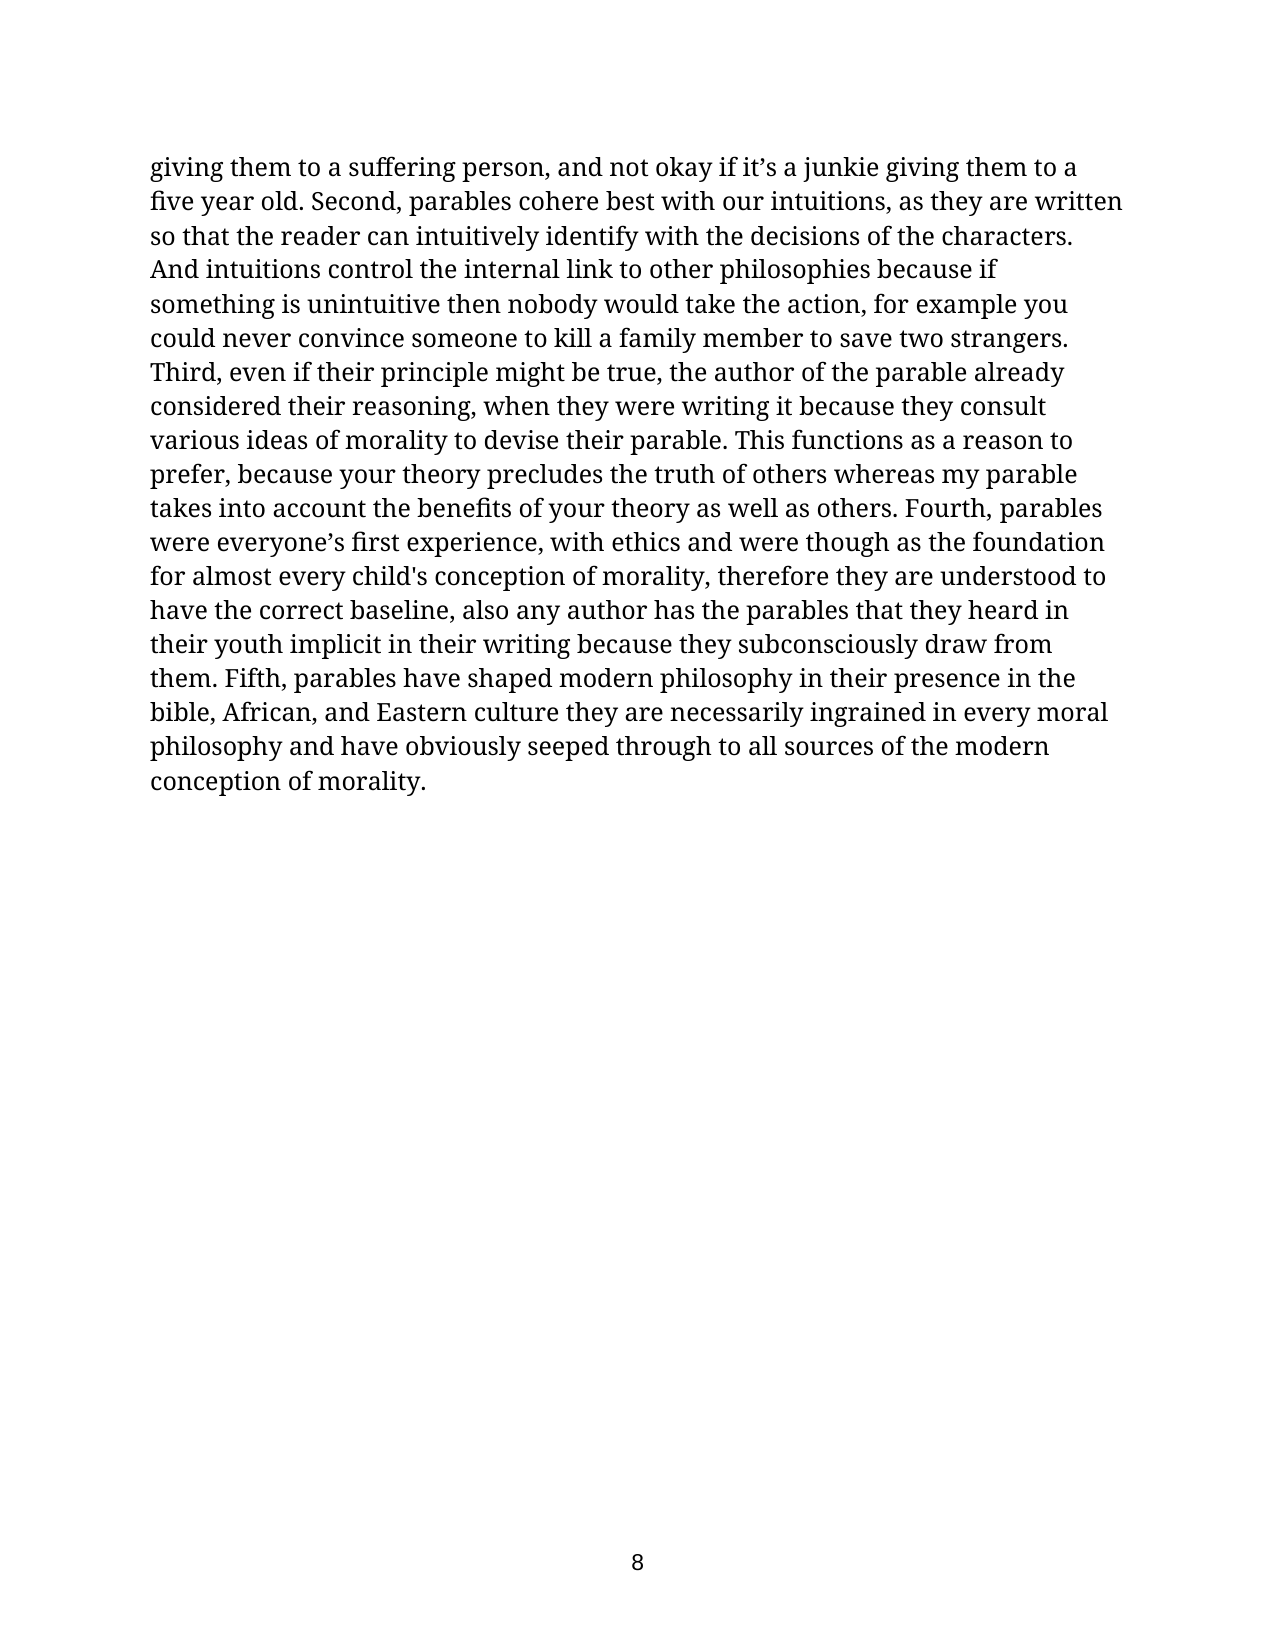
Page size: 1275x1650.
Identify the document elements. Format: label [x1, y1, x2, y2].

text [150, 150, 1125, 797]
